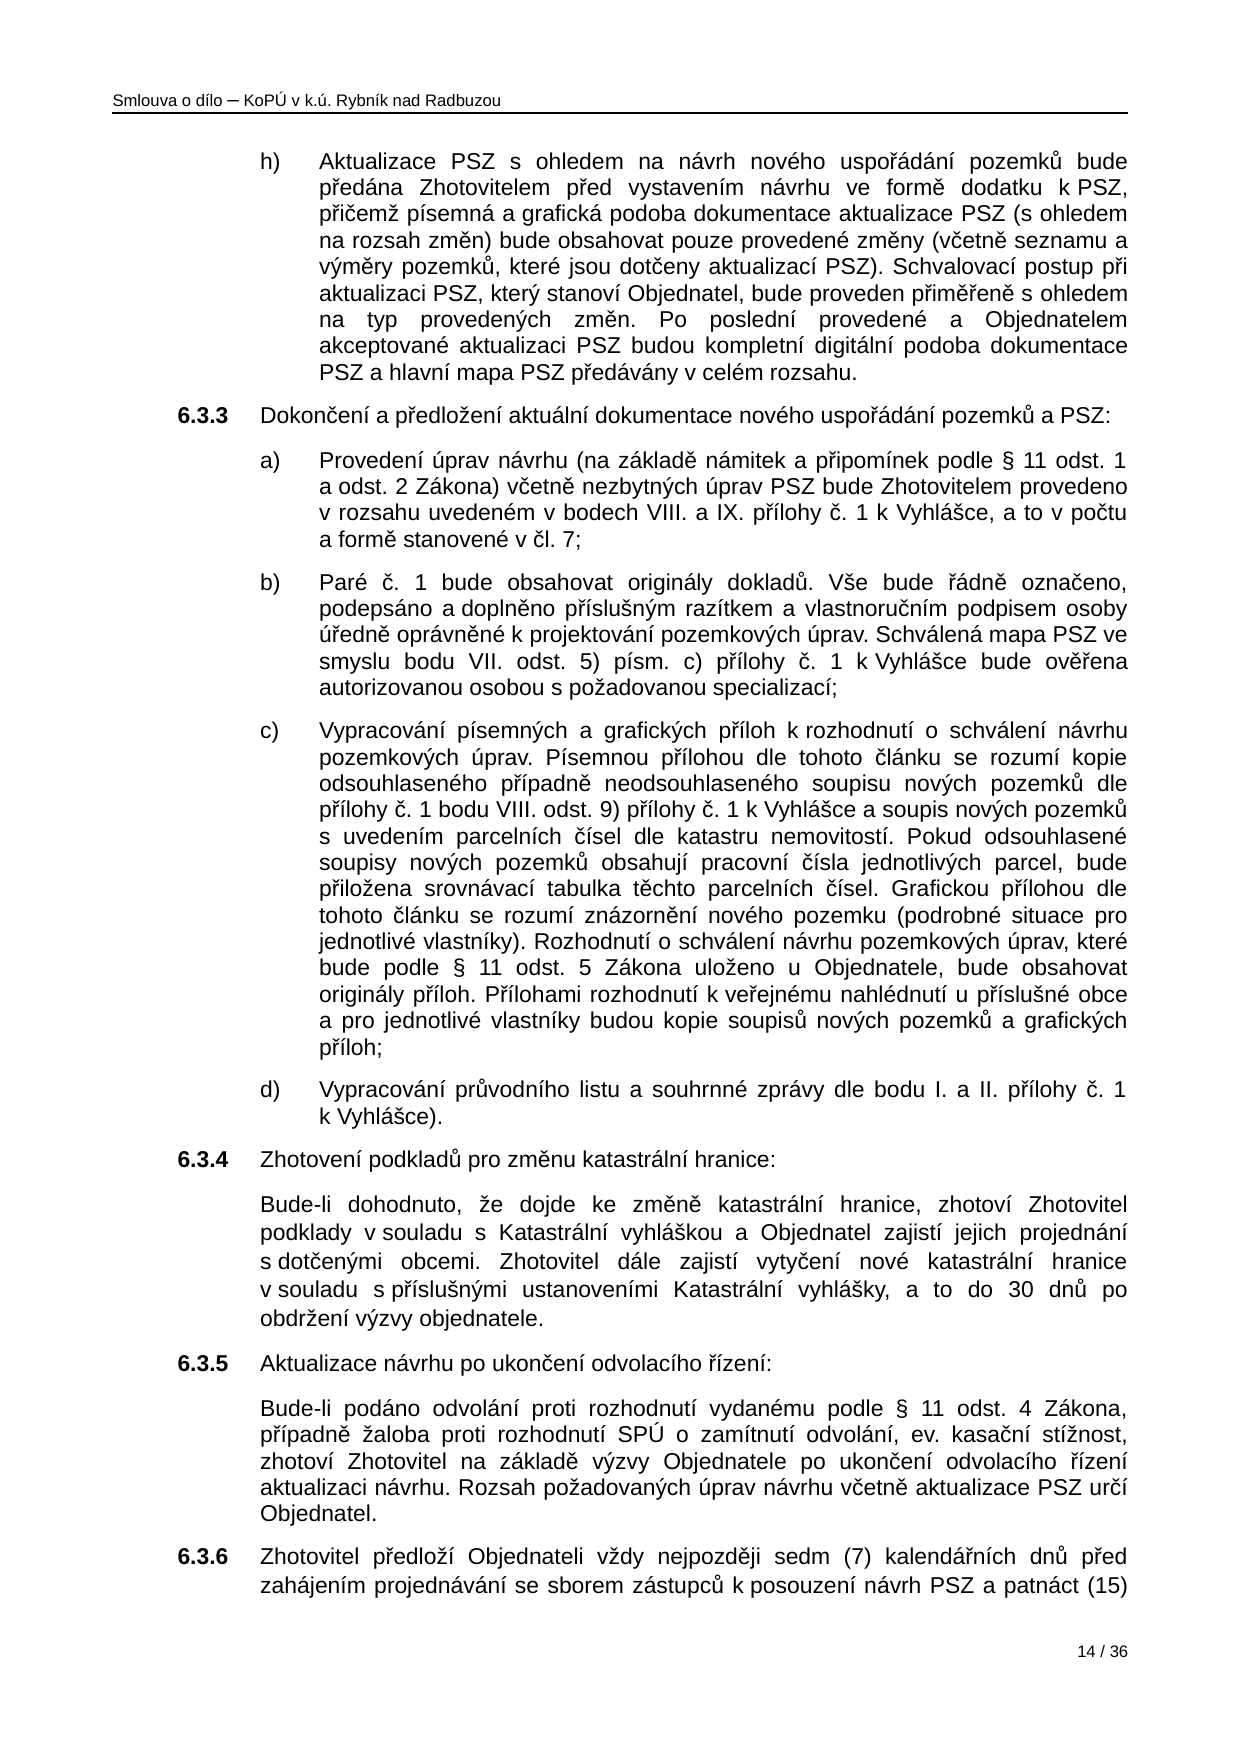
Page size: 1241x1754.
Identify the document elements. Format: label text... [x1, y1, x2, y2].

list Vypracování průvodního listu a souhrnné zprávy dle bodu I. a II. přílohy č. 1 k Vyhlášce). [260, 1076, 1128, 1129]
list Bude-li dohodnuto, že dojde ke změně katastrální hranice, zhotoví Zhotovitel podklady v souladu s Katastrální vyhláškou a Objednatel zajistí jejich projednání s dotčenými obcemi. Zhotovitel dále zajistí vytyčení nové katastrální hranice v souladu s příslušnými ustanoveními Katastrální vyhlášky, a to do 30 dnů po obdržení výzvy objednatele. [260, 1191, 1128, 1331]
list Bude-li podáno odvolání proti rozhodnutí vydanému podle § 11 odst. 4 Zákona, případně žaloba proti rozhodnutí SPÚ o zamítnutí odvolání, ev. kasační stížnost, zhotoví Zhotovitel na základě výzvy Objednatele po ukončení odvolacího řízení aktualizaci návrhu. Rozsah požadovaných úprav návrhu včetně aktualizace PSZ určí Objednatel. [260, 1395, 1128, 1527]
list Provedení úprav návrhu (na základě námitek a připomínek podle § 11 odst. 1 a odst. 2 Zákona) včetně nezbytných úprav PSZ bude Zhotovitelem provedeno v rozsahu uvedeném v bodech VIII. a IX. přílohy č. 1 k Vyhlášce, a to v počtu a formě stanovené v čl. 7; [260, 447, 1128, 552]
text Zhotovení podkladů pro změnu katastrální hranice: [177, 1146, 1128, 1172]
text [177, 1543, 1128, 1598]
list Aktualizace PSZ s ohledem na návrh nového uspořádání pozemků bude předána Zhotovitelem před vystavením návrhu ve formě dodatku k PSZ, přičemž písemná a grafická podoba dokumentace aktualizace PSZ (s ohledem na rozsah změn) bude obsahovat pouze provedené změny (včetně seznamu a výměry pozemků, které jsou dotčeny aktualizací PSZ). Schvalovací postup při aktualizaci PSZ, který stanoví Objednatel, bude proveden přiměřeně s ohledem na typ provedených změn. Po poslední provedené a Objednatelem akceptované aktualizaci PSZ budou kompletní digitální podoba dokumentace PSZ a hlavní mapa PSZ předávány v celém rozsahu. [260, 148, 1128, 385]
list Paré č. 1 bude obsahovat originály dokladů. Vše bude řádně označeno, podepsáno a doplněno příslušným razítkem a vlastnoručním podpisem osoby úředně oprávněné k projektování pozemkových úprav. Schválená mapa PSZ ve smyslu bodu VII. odst. 5) písm. c) přílohy č. 1 k Vyhlášce bude ověřena autorizovanou osobou s požadovanou specializací; [260, 569, 1128, 701]
text Dokončení a předložení aktuální dokumentace nového uspořádání pozemků a PSZ: [177, 402, 1128, 428]
list Vypracování písemných a grafických příloh k rozhodnutí o schválení návrhu pozemkových úprav. Písemnou přílohou dle tohoto článku se rozumí kopie odsouhlaseného případně neodsouhlaseného soupisu nových pozemků dle přílohy č. 1 bodu VIII. odst. 9) přílohy č. 1 k Vyhlášce a soupis nových pozemků s uvedením parcelních čísel dle katastru nemovitostí. Pokud odsouhlasené soupisy nových pozemků obsahují pracovní čísla jednotlivých parcel, bude přiložena srovnávací tabulka těchto parcelních čísel. Grafickou přílohou dle tohoto článku se rozumí znázornění nového pozemku (podrobné situace pro jednotlivé vlastníky). Rozhodnutí o schválení návrhu pozemkových úprav, které bude podle § 11 odst. 5 Zákona uloženo u Objednatele, bude obsahovat originály příloh. Přílohami rozhodnutí k veřejnému nahlédnutí u příslušné obce a pro jednotlivé vlastníky budou kopie soupisů nových pozemků a grafických příloh; [260, 717, 1128, 1060]
text Aktualizace návrhu po ukončení odvolacího řízení: [177, 1350, 1128, 1376]
